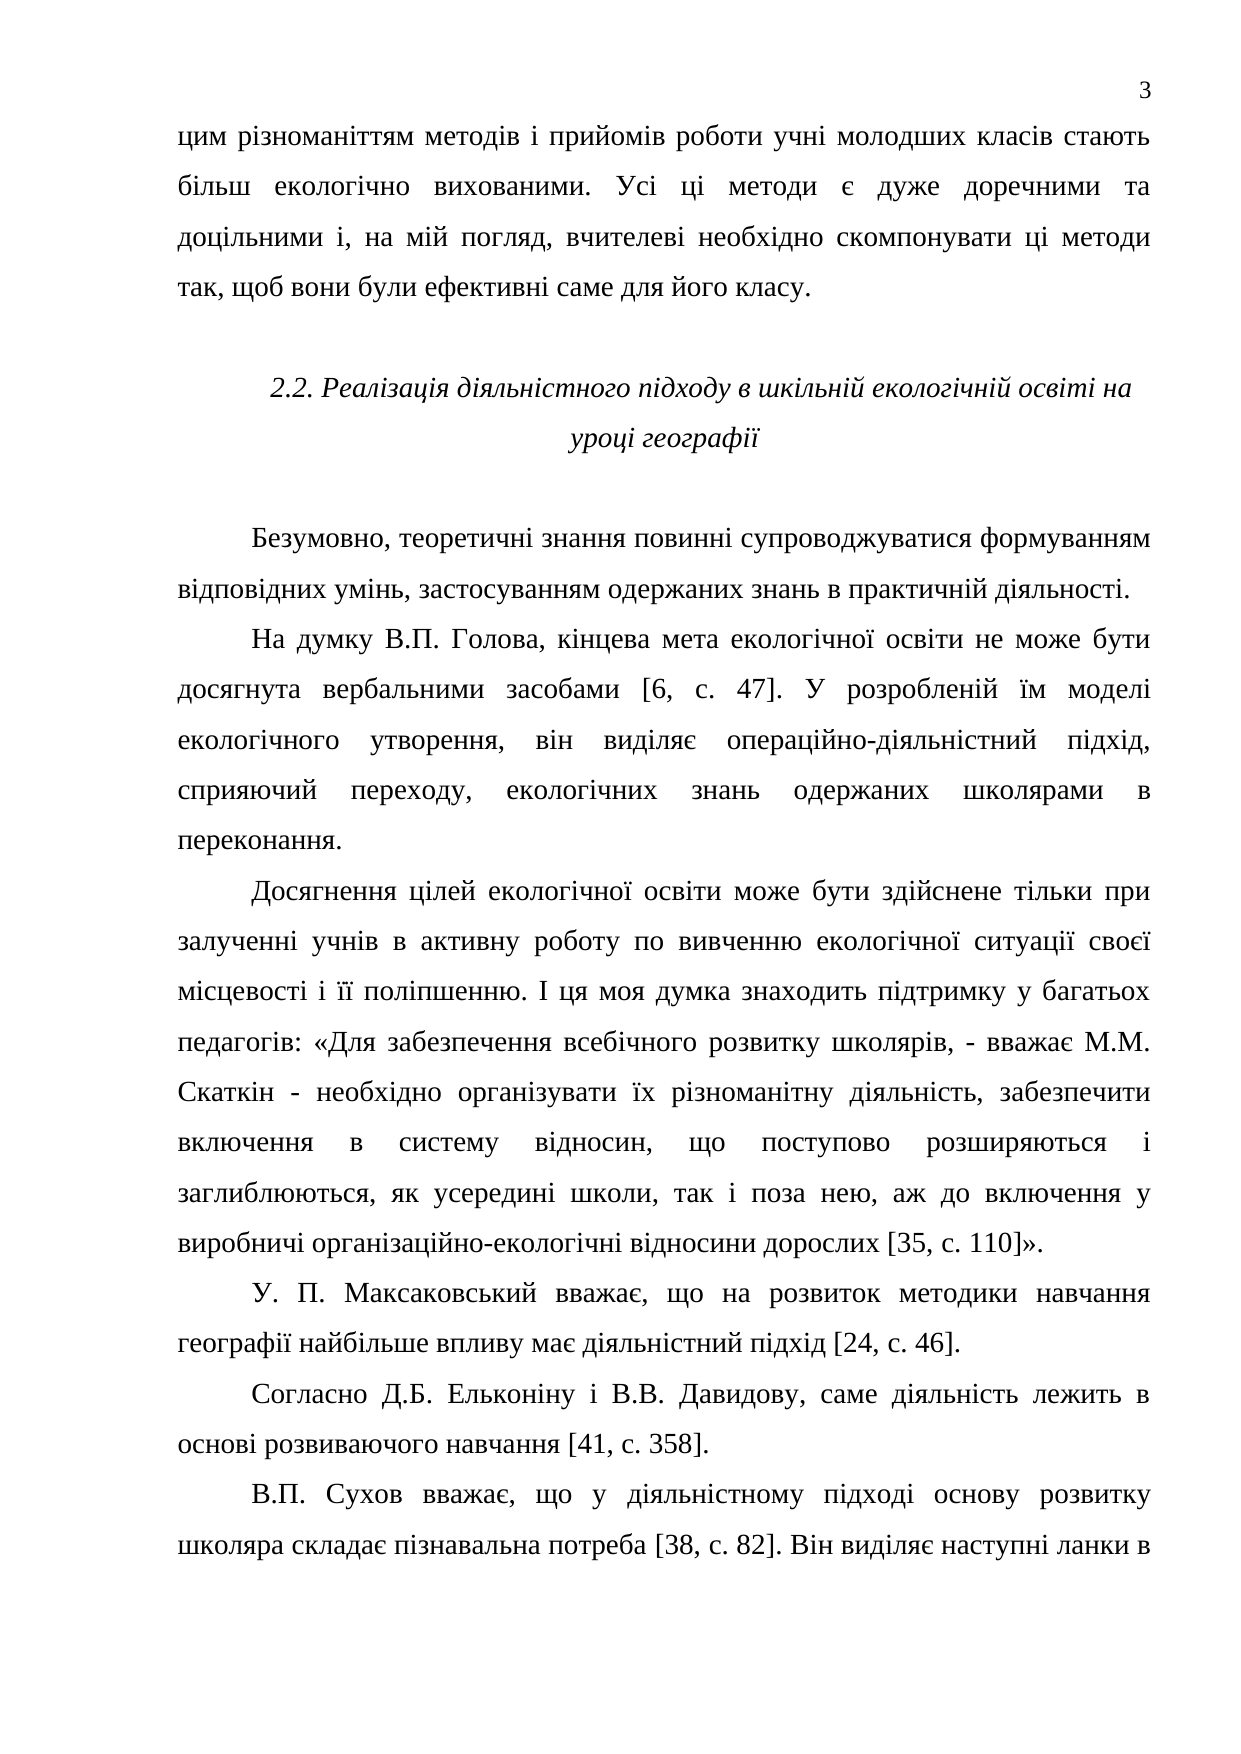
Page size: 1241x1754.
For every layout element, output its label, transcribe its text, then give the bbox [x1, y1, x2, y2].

text Согласно Д.Б. Ельконіну і В.В. Давидову, саме діяльність лежить в основі розвиваючого навчання [41, c. 358]. [177, 1376, 1152, 1460]
text У. П. Максаковський вважає, що на розвиток методики навчання географії найбільше впливу має діяльністний підхід [24, c. 46]. [177, 1275, 1152, 1359]
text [177, 1477, 1152, 1560]
text 2.2. Реалізація діяльністного підходу в шкільній екологічній освіті на уроці географії [177, 370, 1152, 453]
text На думку В.П. Голова, кінцева мета екологічної освіти не може бути досягнута вербальними засобами [6, c. 47]. У розробленій їм моделі екологічного утворення, він виділяє операційно-діяльністний підхід, сприяючий переходу, екологічних знань одержаних школярами в переконання. [177, 621, 1152, 856]
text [177, 118, 1152, 303]
text Безумовно, теоретичні знання повинні супроводжуватися формуванням відповідних умінь, застосуванням одержаних знань в практичній діяльності. [177, 521, 1152, 604]
text Досягнення цілей екологічної освіти може бути здійснене тільки при залученні учнів в активну роботу по вивченню екологічної ситуації своєї місцевості і її поліпшенню. І ця моя думка знаходить підтримку у багатьох педагогів: «Для забезпечення всебічного розвитку школярів, - вважає М.М. Скаткін - необхідно організувати їх різноманітну діяльність, забезпечити включення в систему відносин, що поступово розширяються і заглиблюються, як усередині школи, так і поза нею, аж до включення у виробничі організаційно-екологічні відносини дорослих [35, c. 110]». [177, 873, 1152, 1258]
